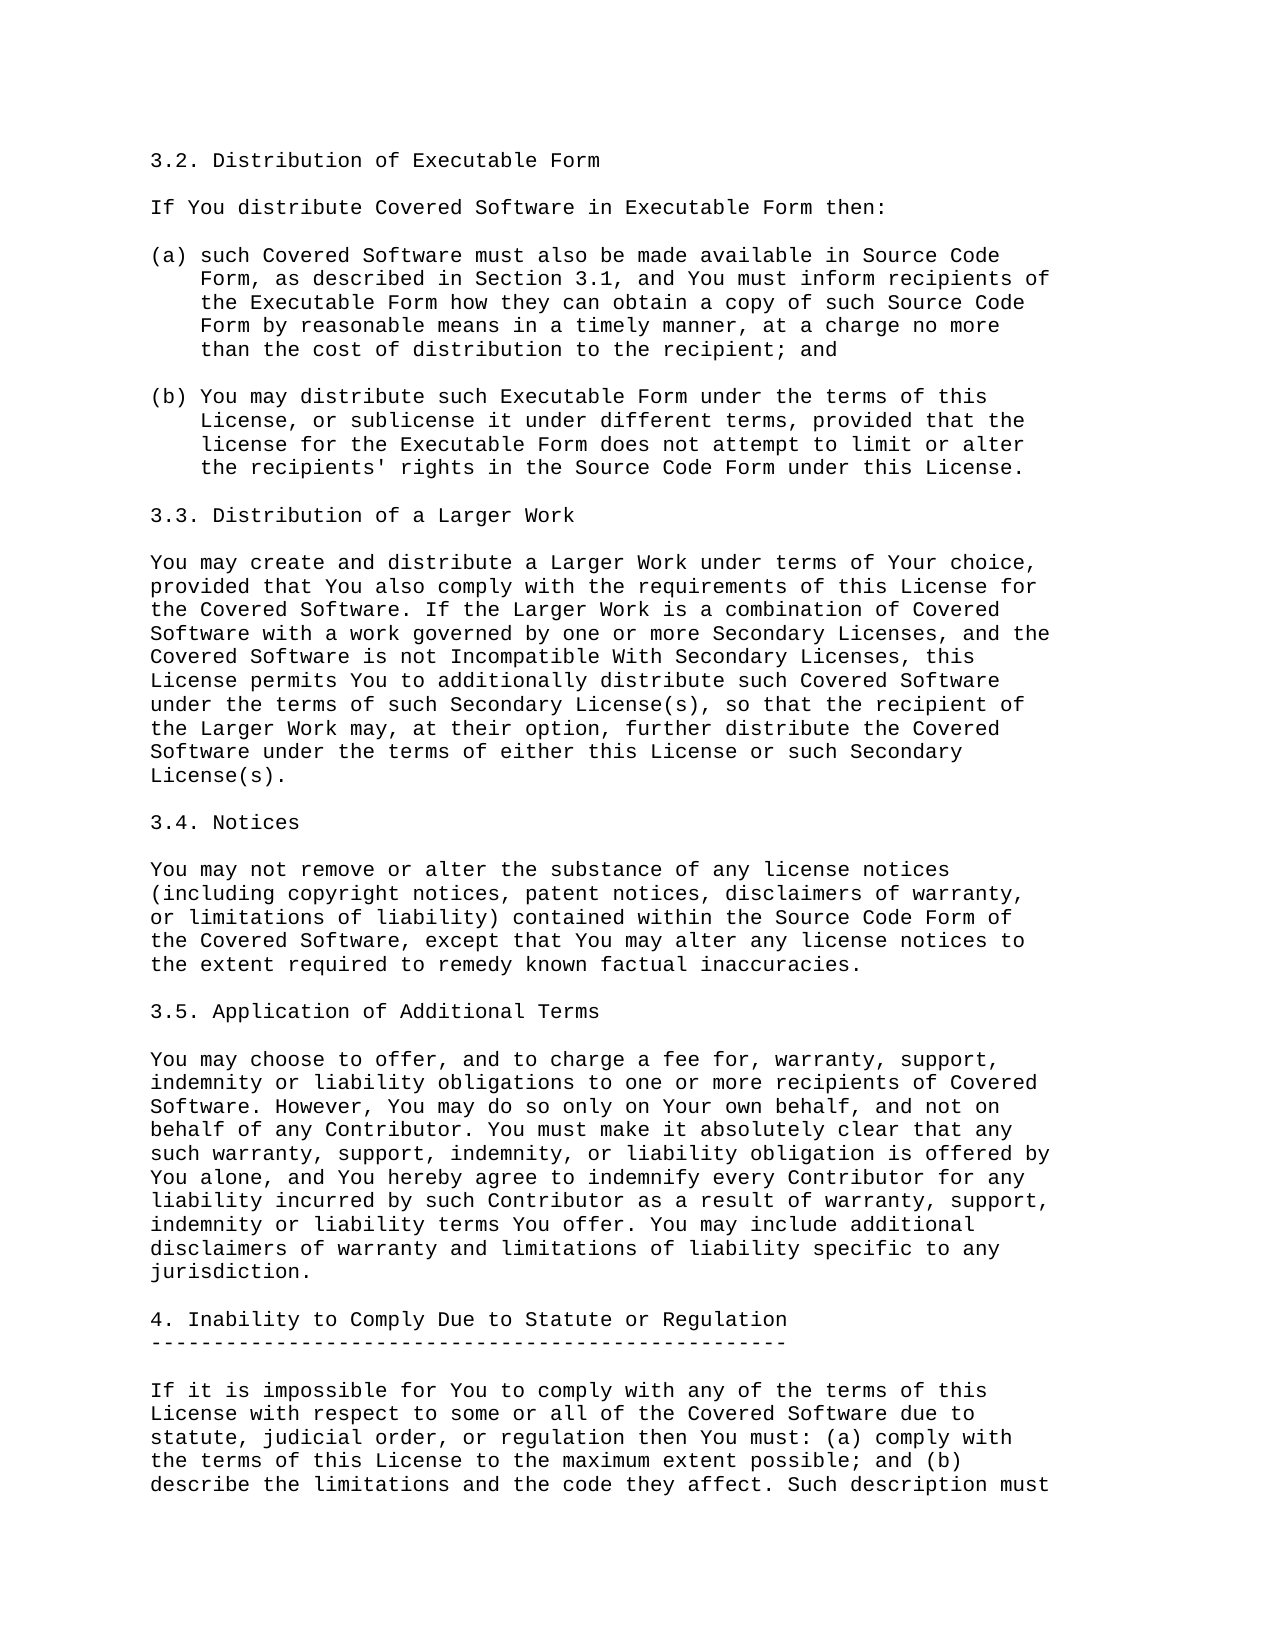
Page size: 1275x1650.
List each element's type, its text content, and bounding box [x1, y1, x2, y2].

text License(s). [150, 765, 1125, 788]
text describe the limitations and the code they affect. Such description must [150, 1474, 1125, 1498]
text the Executable Form how they can obtain a copy of such Source Code [150, 292, 1125, 316]
text Software under the terms of either this License or such Secondary [150, 741, 1125, 765]
text License with respect to some or all of the Covered Software due to [150, 1403, 1125, 1427]
text 3.3. Distribution of a Larger Work [150, 505, 1125, 528]
text You may choose to offer, and to charge a fee for, warranty, support, [150, 1048, 1125, 1072]
text liability incurred by such Contributor as a result of warranty, support, [150, 1190, 1125, 1214]
text (b) You may distribute such Executable Form under the terms of this [150, 386, 1125, 410]
text the Covered Software. If the Larger Work is a combination of Covered [150, 599, 1125, 623]
text (including copyright notices, patent notices, disclaimers of warranty, [150, 883, 1125, 907]
text statute, judicial order, or regulation then You must: (a) comply with [150, 1427, 1125, 1451]
text Form by reasonable means in a timely manner, at a charge no more [150, 316, 1125, 339]
text Covered Software is not Incompatible With Secondary Licenses, this [150, 647, 1125, 670]
text If You distribute Covered Software in Executable Form then: [150, 197, 1125, 221]
text 4. Inability to Comply Due to Statute or Regulation [150, 1309, 1125, 1332]
text License, or sublicense it under different terms, provided that the [150, 410, 1125, 434]
text Software. However, You may do so only on Your own behalf, and not on [150, 1096, 1125, 1119]
text 3.5. Application of Additional Terms [150, 1001, 1125, 1025]
text indemnity or liability terms You offer. You may include additional [150, 1214, 1125, 1238]
text disclaimers of warranty and limitations of liability specific to any [150, 1238, 1125, 1261]
text You may create and distribute a Larger Work under terms of Your choice, [150, 552, 1125, 576]
text behalf of any Contributor. You must make it absolutely clear that any [150, 1119, 1125, 1143]
text the terms of this License to the maximum extent possible; and (b) [150, 1451, 1125, 1474]
text 3.2. Distribution of Executable Form [150, 150, 1125, 174]
text If it is impossible for You to comply with any of the terms of this [150, 1379, 1125, 1403]
text (a) such Covered Software must also be made available in Source Code [150, 244, 1125, 268]
text such warranty, support, indemnity, or liability obligation is offered by [150, 1143, 1125, 1167]
text You may not remove or alter the substance of any license notices [150, 859, 1125, 883]
text indemnity or liability obligations to one or more recipients of Covered [150, 1072, 1125, 1096]
text provided that You also comply with the requirements of this License for [150, 576, 1125, 599]
text under the terms of such Secondary License(s), so that the recipient of [150, 694, 1125, 717]
text the recipients' rights in the Source Code Form under this License. [150, 457, 1125, 481]
text the Larger Work may, at their option, further distribute the Covered [150, 717, 1125, 741]
text the Covered Software, except that You may alter any license notices to [150, 930, 1125, 954]
text Software with a work governed by one or more Secondary Licenses, and the [150, 623, 1125, 647]
text License permits You to additionally distribute such Covered Software [150, 670, 1125, 694]
text than the cost of distribution to the recipient; and [150, 339, 1125, 363]
text 3.4. Notices [150, 812, 1125, 836]
text You alone, and You hereby agree to indemnify every Contributor for any [150, 1167, 1125, 1190]
text or limitations of liability) contained within the Source Code Form of [150, 907, 1125, 930]
text --------------------------------------------------- [150, 1332, 1125, 1356]
text license for the Executable Form does not attempt to limit or alter [150, 434, 1125, 457]
text the extent required to remedy known factual inaccuracies. [150, 954, 1125, 978]
text jurisdiction. [150, 1261, 1125, 1285]
text Form, as described in Section 3.1, and You must inform recipients of [150, 268, 1125, 292]
